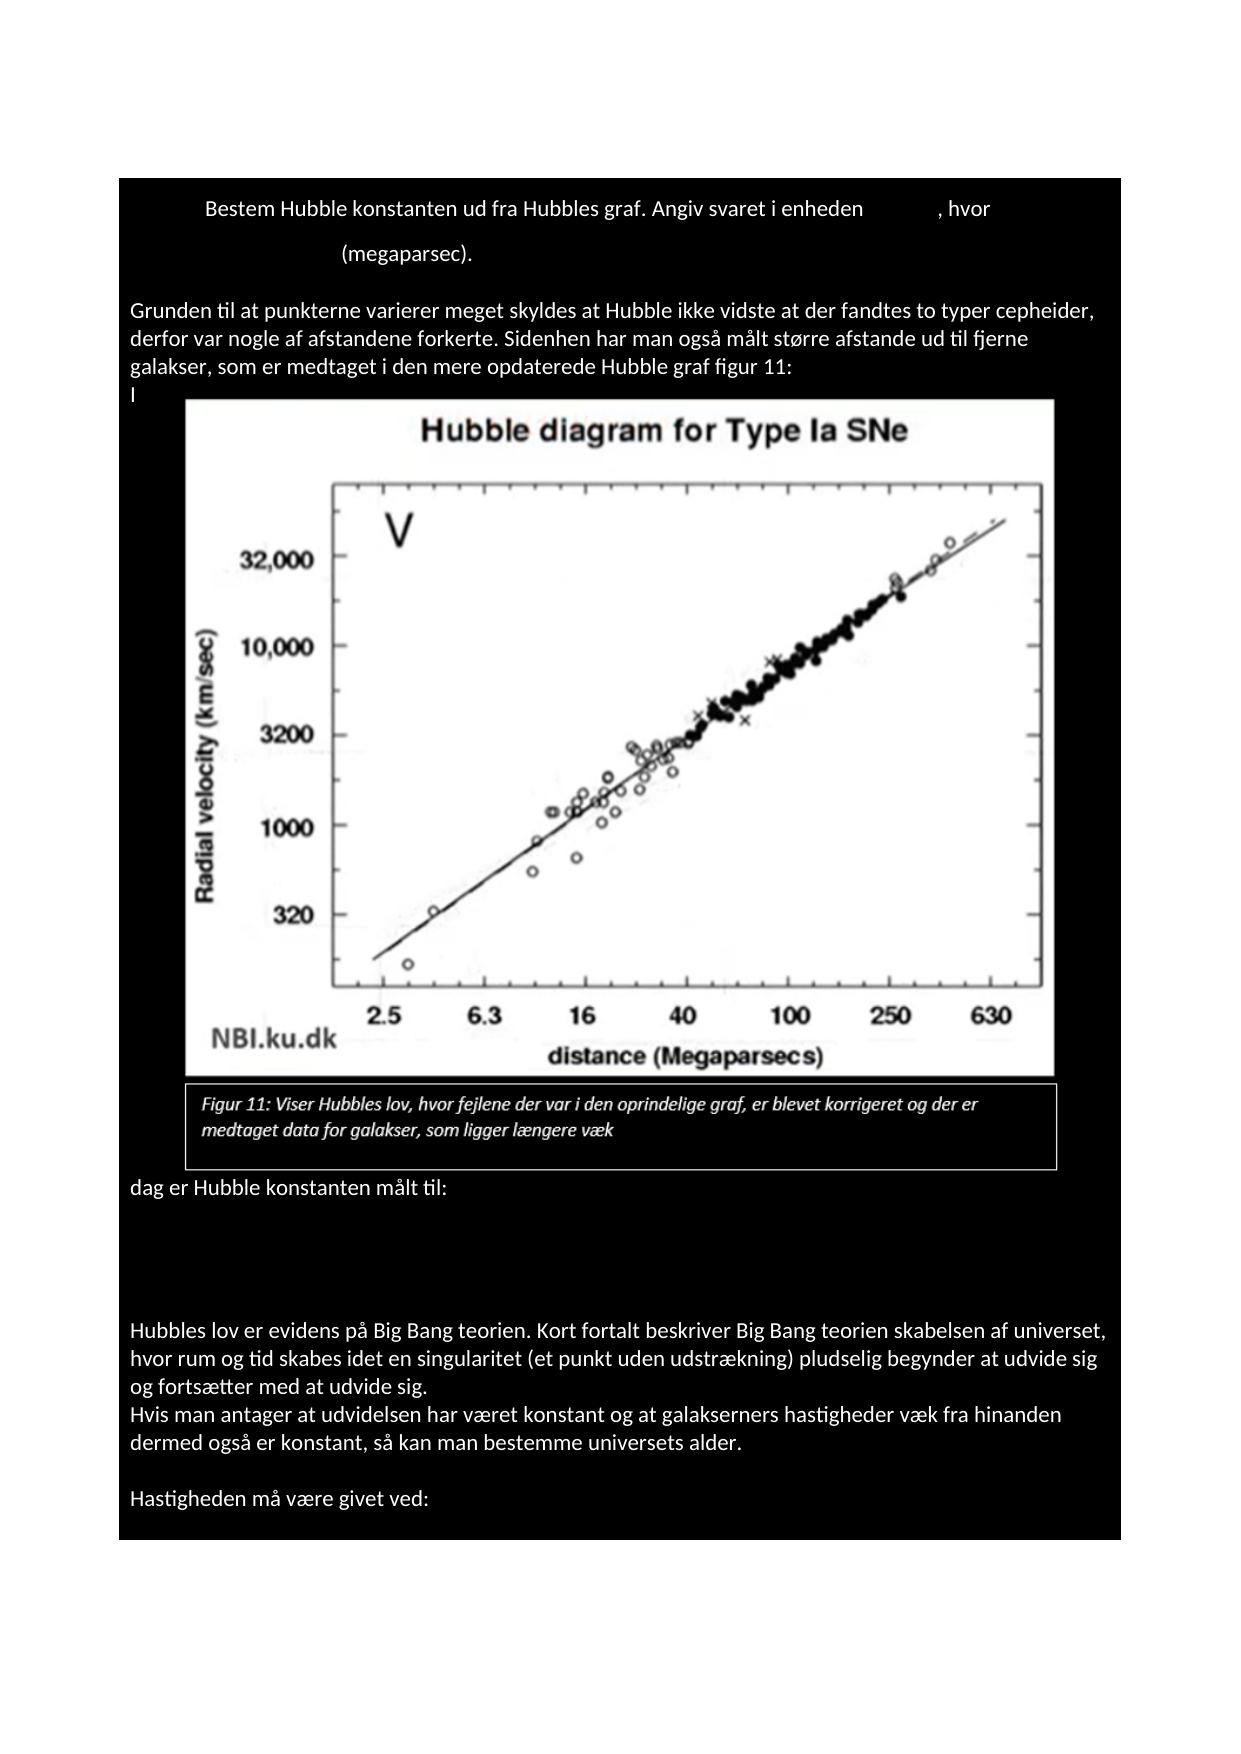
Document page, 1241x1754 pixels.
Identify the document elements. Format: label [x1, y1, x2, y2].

picture [178, 392, 1062, 1174]
table_cell [119, 178, 1121, 1540]
